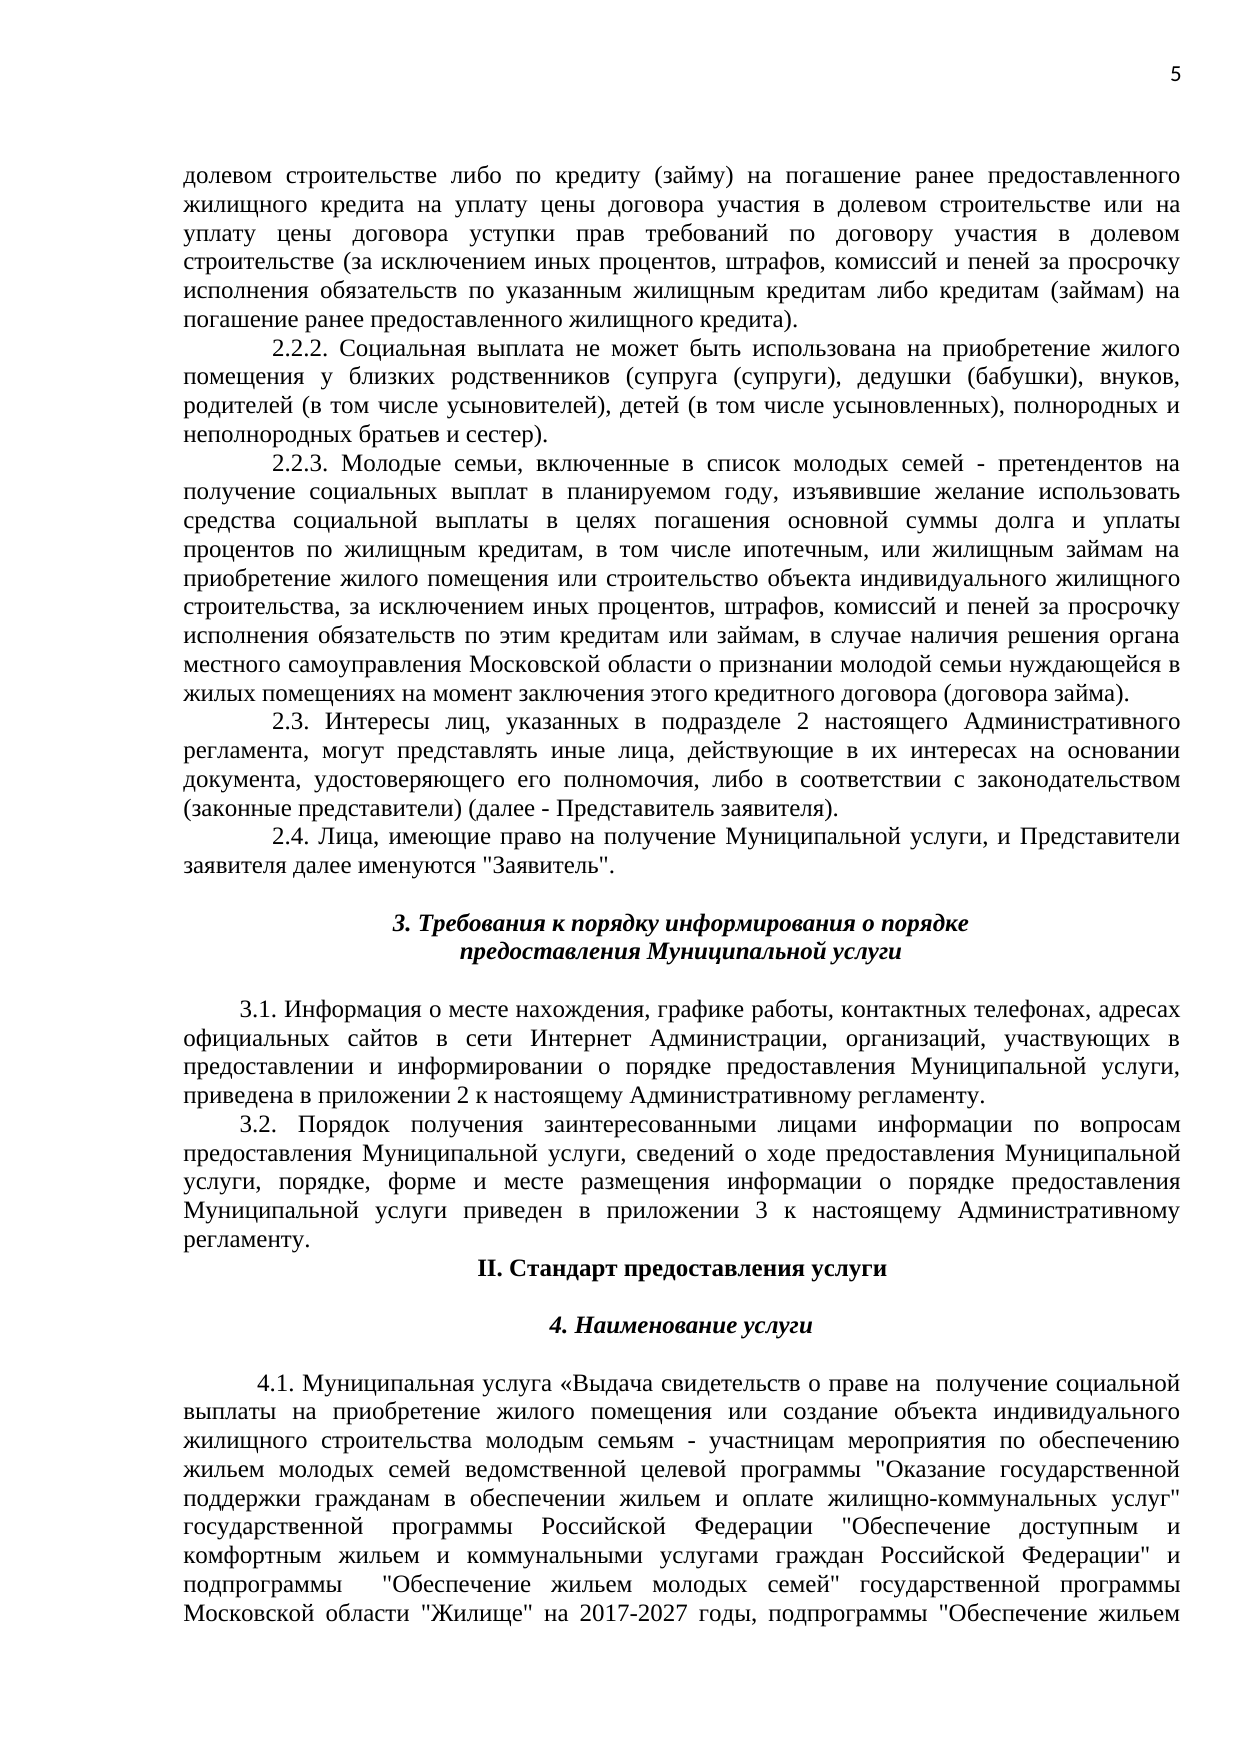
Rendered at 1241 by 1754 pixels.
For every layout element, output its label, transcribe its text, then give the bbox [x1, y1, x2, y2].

title 3. Требования к порядку информирования о порядке [183, 908, 1181, 936]
text 3.1. Информация о месте нахождения, графике работы, контактных телефонах, адресах официальных сайтов в сети Интернет Администрации, организаций, участвующих в предоставлении и информировании о порядке предоставления Муниципальной услуги, приведена в приложении 2 к настоящему Административному регламенту. [183, 994, 1181, 1109]
text 2.2.2. Социальная выплата не может быть использована на приобретение жилого помещения у близких родственников (супруга (супруги), дедушки (бабушки), внуков, родителей (в том числе усыновителей), детей (в том числе усыновленных), полнородных и неполнородных братьев и сестер). [183, 333, 1181, 448]
title 4. Наименование услуги [183, 1310, 1181, 1339]
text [183, 160, 1181, 333]
title II. Стандарт предоставления услуги [183, 1253, 1181, 1281]
text 2.3. Интересы лиц, указанных в подразделе 2 настоящего Административного регламента, могут представлять иные лица, действующие в их интересах на основании документа, удостоверяющего его полномочия, либо в соответствии с законодательством (законные представители) (далее - Представитель заявителя). [183, 706, 1181, 821]
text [183, 1368, 1181, 1626]
text 3.2. Порядок получения заинтересованными лицами информации по вопросам предоставления Муниципальной услуги, сведений о ходе предоставления Муниципальной услуги, порядке, форме и месте размещения информации о порядке предоставления Муниципальной услуги приведен в приложении 3 к настоящему Административному регламенту. [183, 1109, 1181, 1253]
title предоставления Муниципальной услуги [183, 936, 1181, 965]
text 2.2.3. Молодые семьи, включенные в список молодых семей - претендентов на получение социальных выплат в планируемом году, изъявившие желание использовать средства социальной выплаты в целях погашения основной суммы долга и уплаты процентов по жилищным кредитам, в том числе ипотечным, или жилищным займам на приобретение жилого помещения или строительство объекта индивидуального жилищного строительства, за исключением иных процентов, штрафов, комиссий и пеней за просрочку исполнения обязательств по этим кредитам или займам, в случае наличия решения органа местного самоуправления Московской области о признании молодой семьи нуждающейся в жилых помещениях на момент заключения этого кредитного договора (договора займа). [183, 448, 1181, 706]
text 2.4. Лица, имеющие право на получение Муниципальной услуги, и Представители заявителя далее именуются "Заявитель". [183, 821, 1181, 879]
